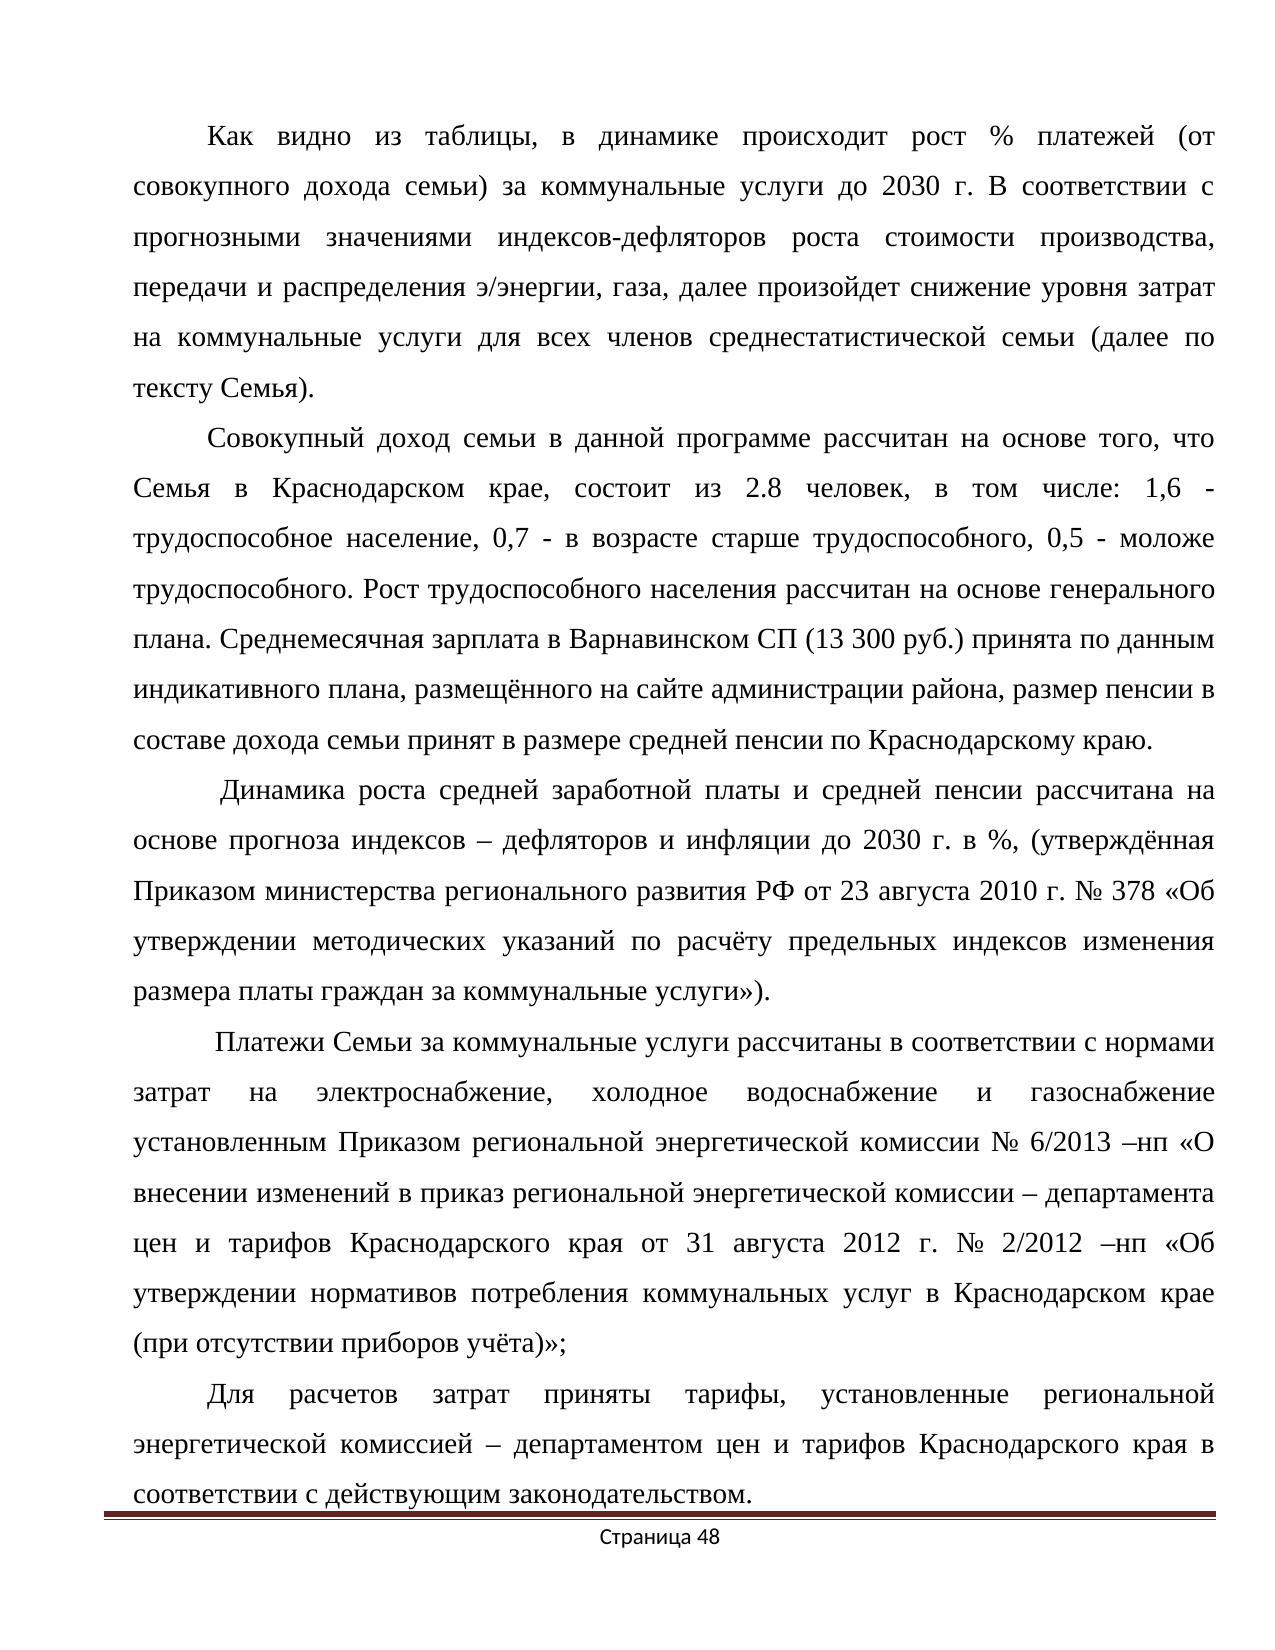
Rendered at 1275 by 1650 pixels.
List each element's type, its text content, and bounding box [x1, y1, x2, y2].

text Платежи Семьи за коммунальные услуги рассчитаны в соответствии с нормами затрат на электроснабжение, холодное водоснабжение и газоснабжение установленным Приказом региональной энергетической комиссии № 6/2013 –нп «О внесении изменений в приказ региональной энергетической комиссии – департамента цен и тарифов Краснодарского края от 31 августа 2012 г. № 2/2012 –нп «Об утверждении нормативов потребления коммунальных услуг в Краснодарском крае (при отсутствии приборов учёта)»; [133, 1024, 1216, 1359]
text Для расчетов затрат приняты тарифы, установленные региональной энергетической комиссией – департаментом цен и тарифов Краснодарского края в соответствии с действующим законодательством. [133, 1376, 1216, 1510]
text Динамика роста средней заработной платы и средней пенсии рассчитана на основе прогноза индексов – дефляторов и инфляции до 2030 г. в %, (утверждённая Приказом министерства регионального развития РФ от 23 августа 2010 г. № 378 «Об утверждении методических указаний по расчёту предельных индексов изменения размера платы граждан за коммунальные услуги»). [133, 772, 1216, 1007]
text Совокупный доход семьи в данной программе рассчитан на основе того, что Семья в Краснодарском крае, состоит из 2.8 человек, в том числе: 1,6 - трудоспособное население, 0,7 - в возрасте старше трудоспособного, 0,5 - моложе трудоспособного. Рост трудоспособного населения рассчитан на основе генерального плана. Среднемесячная зарплата в Варнавинском СП (13 300 руб.) принята по данным индикативного плана, размещённого на сайте администрации района, размер пенсии в составе дохода семьи принят в размере средней пенсии по Краснодарскому краю. [133, 420, 1216, 755]
text Как видно из таблицы, в динамике происходит рост % платежей (от совокупного дохода семьи) за коммунальные услуги до 2030 г. В соответствии с прогнозными значениями индексов-дефляторов роста стоимости производства, передачи и распределения э/энергии, газа, далее произойдет снижение уровня затрат на коммунальные услуги для всех членов среднестатистической семьи (далее по тексту Семья). [133, 118, 1216, 403]
